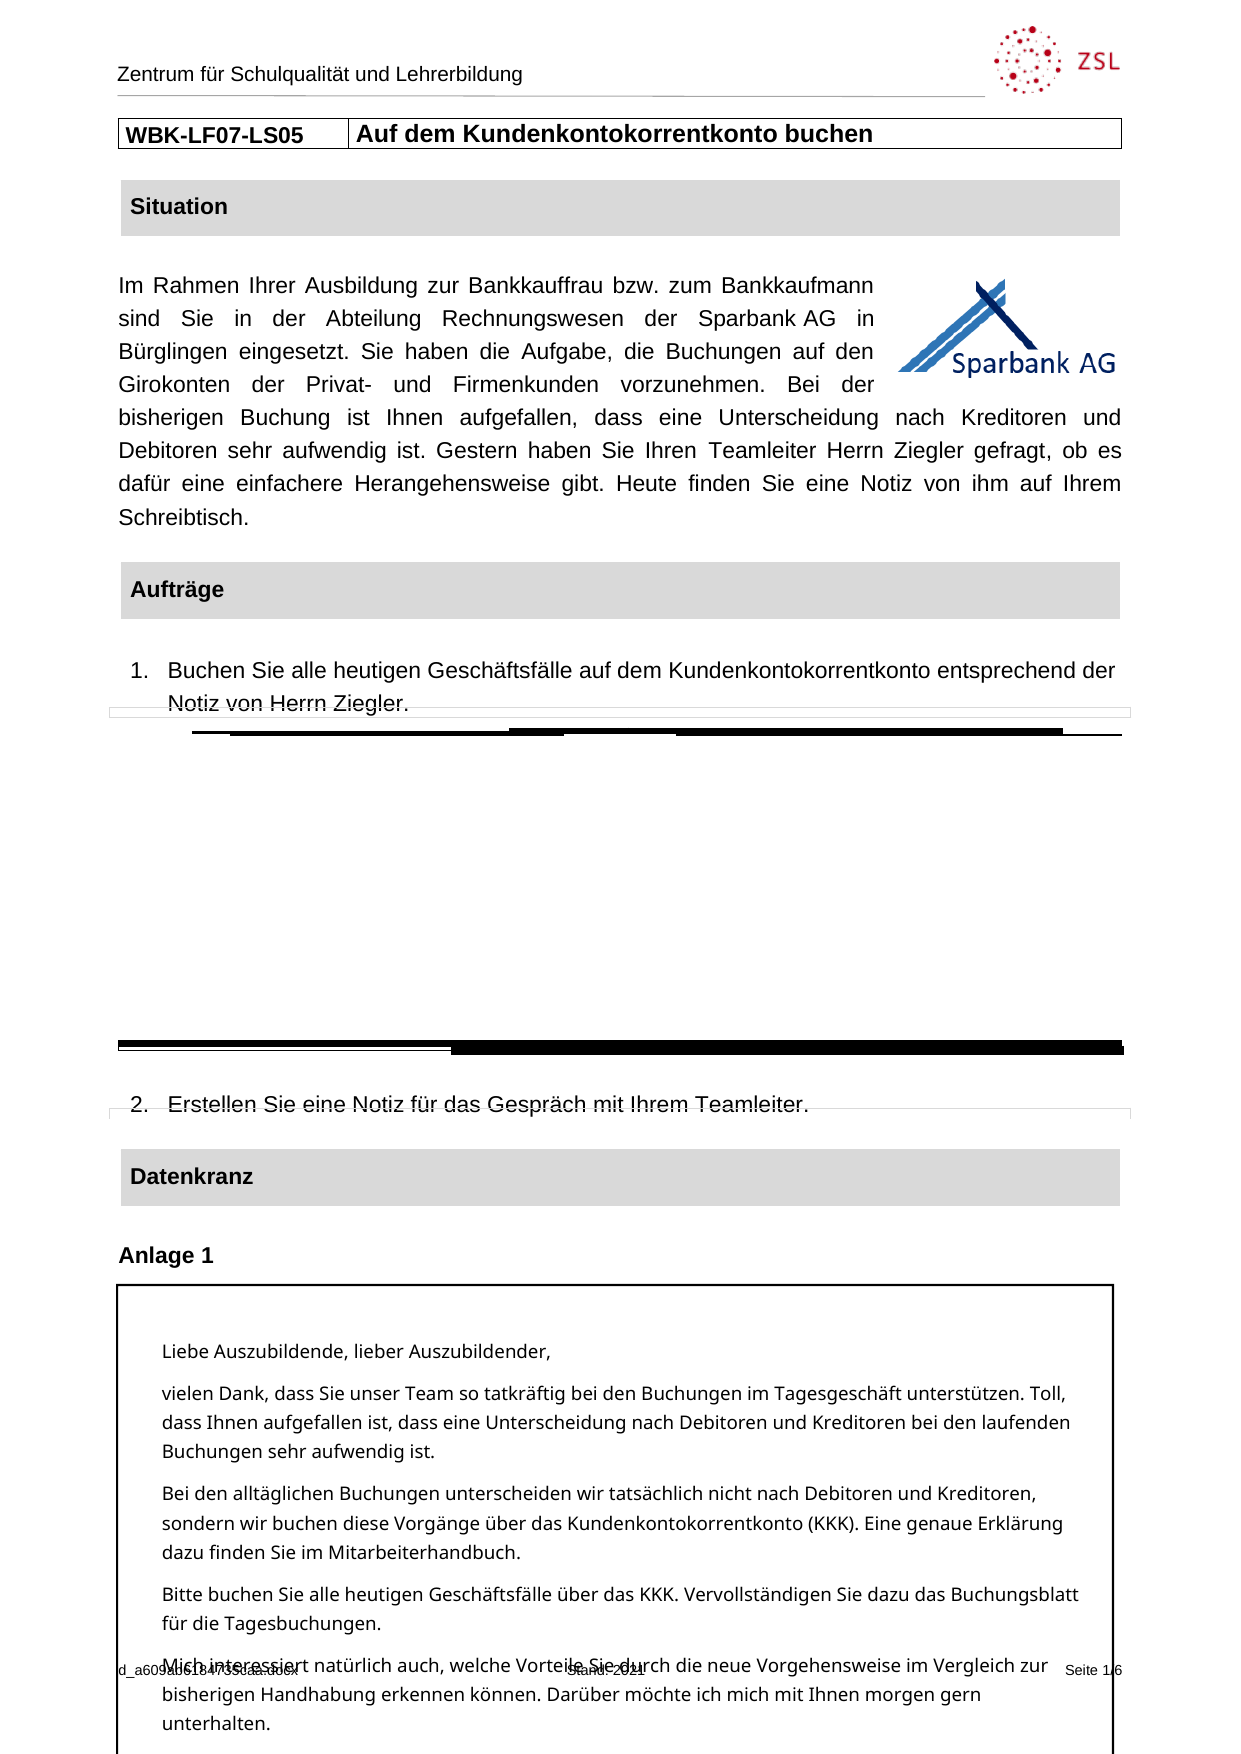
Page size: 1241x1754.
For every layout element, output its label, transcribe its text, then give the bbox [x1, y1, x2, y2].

text Anlage 1 [118, 1237, 1122, 1270]
table_header Auf dem Kundenkontokorrentkonto buchen [349, 119, 1121, 148]
text Im Rahmen Ihrer Ausbildung zur Bankkauffrau bzw. zum Bankkaufmann sind Sie in der Abteilung Rechnungswesen der Sparbank AG in Bürglingen eingesetzt. Sie haben die Aufgabe, die Buchungen auf den Girokonten der Privat- und Firmenkunden vorzunehmen. Bei der bisherigen Buchung ist Ihnen aufgefallen, dass eine Unterscheidung nach Kreditoren und Debitoren sehr aufwendig ist. Gestern haben Sie Ihren Teamleiter Herrn Ziegler gefragt, ob es dafür eine einfachere Herangehensweise gibt. Heute finden Sie eine Notiz von ihm auf Ihrem Schreibtisch. [118, 267, 1122, 532]
text Situation [122, 181, 1119, 235]
picture [893, 273, 1115, 380]
text Erstellen Sie eine Notiz für das Gespräch mit Ihrem Teamleiter. [130, 1088, 1122, 1108]
text Aufträge [122, 564, 1119, 618]
text Buchen Sie alle heutigen Geschäftsfälle auf dem Kundenkontokorrentkonto entsprechend der Notiz von Herrn Ziegler. [130, 652, 1122, 707]
picture [992, 25, 1122, 96]
text Datenkranz [122, 1151, 1119, 1205]
table_header WBK-LF07-LS05 [119, 119, 348, 148]
